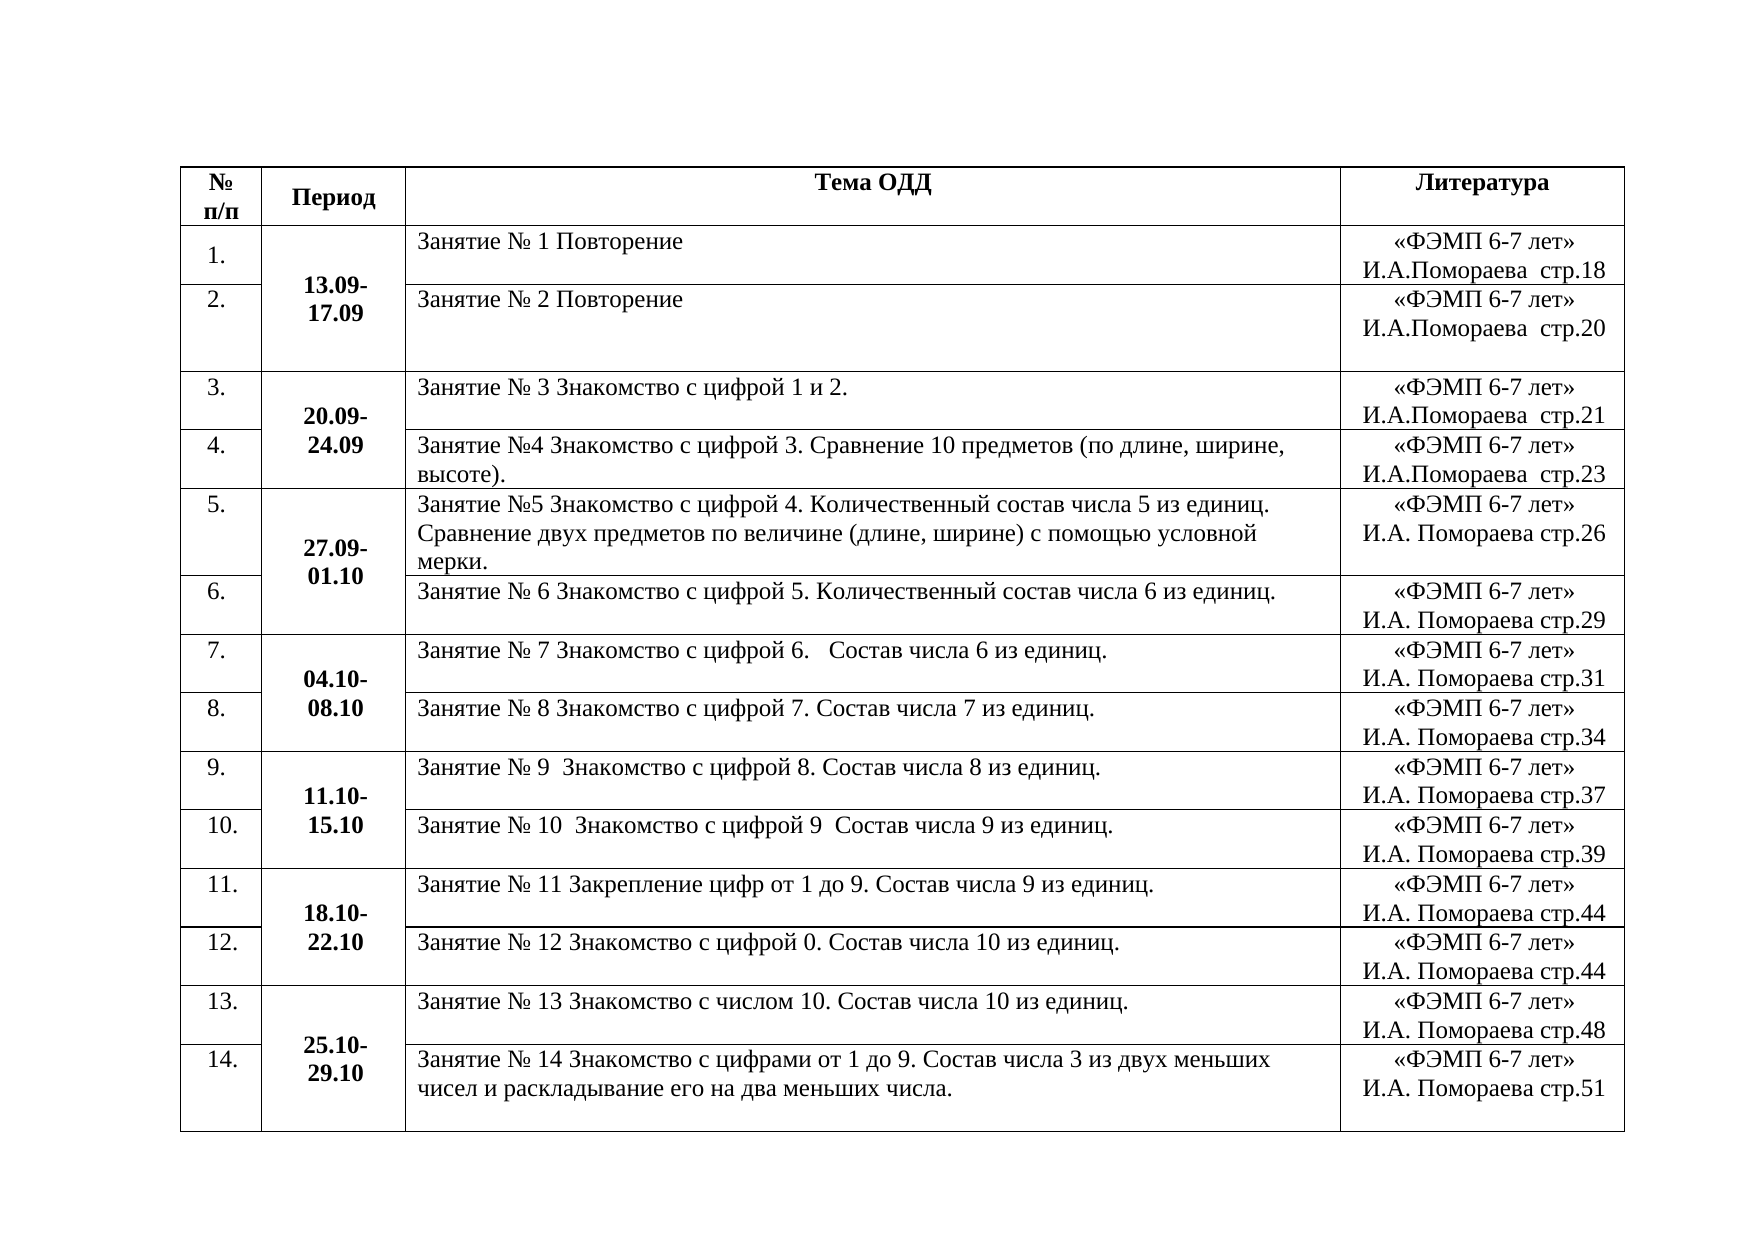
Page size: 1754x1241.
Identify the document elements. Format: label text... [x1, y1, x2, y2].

table_header № п/п [181, 168, 261, 225]
table_cell «ФЭМП 6-7 лет» И.А.Помораева стр.18 [1341, 226, 1624, 283]
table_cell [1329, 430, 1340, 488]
table_cell 13.09-17.09 [262, 226, 405, 371]
table_cell [181, 489, 261, 575]
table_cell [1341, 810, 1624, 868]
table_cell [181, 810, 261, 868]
table_header Тема ОДД [406, 168, 1340, 225]
table_cell «ФЭМП 6-7 лет» И.А.Помораева стр.21 [1341, 372, 1624, 429]
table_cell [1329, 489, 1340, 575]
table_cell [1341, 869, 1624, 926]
table_cell 20.09-24.09 [262, 372, 405, 488]
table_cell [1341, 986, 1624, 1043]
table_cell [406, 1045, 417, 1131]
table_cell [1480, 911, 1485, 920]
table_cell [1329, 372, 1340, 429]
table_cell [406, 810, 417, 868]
table_cell Занятие № 7 Знакомство с цифрой 6. Состав числа 6 из единиц. [406, 635, 1340, 692]
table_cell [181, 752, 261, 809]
table_cell [181, 430, 261, 488]
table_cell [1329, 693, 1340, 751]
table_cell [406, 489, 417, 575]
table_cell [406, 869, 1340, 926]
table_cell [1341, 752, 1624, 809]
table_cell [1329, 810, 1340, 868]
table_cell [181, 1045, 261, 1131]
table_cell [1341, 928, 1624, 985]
table_cell 27.09-01.10 [262, 489, 405, 634]
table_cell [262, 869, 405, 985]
table_cell Занятие № 2 Повторение [406, 285, 1340, 371]
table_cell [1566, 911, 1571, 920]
table_cell [181, 226, 261, 283]
table_cell [181, 285, 261, 371]
table_header Период [262, 168, 405, 225]
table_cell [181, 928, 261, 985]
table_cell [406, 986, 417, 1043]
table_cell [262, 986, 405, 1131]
table_cell 04.10-08.10 [262, 635, 405, 751]
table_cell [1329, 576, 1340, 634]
table_cell Занятие № 1 Повторение [406, 226, 1340, 283]
table_cell «ФЭМП 6-7 лет» И.А. Помораева стр.34 [1341, 693, 1624, 751]
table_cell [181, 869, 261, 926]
table_cell «ФЭМП 6-7 лет» И.А.Помораева стр.20 [1341, 285, 1624, 371]
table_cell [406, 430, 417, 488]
table_cell [181, 372, 261, 429]
table_cell [181, 576, 261, 634]
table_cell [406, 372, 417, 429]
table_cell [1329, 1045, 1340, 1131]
table_cell «ФЭМП 6-7 лет» И.А. Помораева стр.29 [1341, 576, 1624, 634]
table_header Литература [1341, 168, 1624, 225]
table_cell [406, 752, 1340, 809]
table_cell «ФЭМП 6-7 лет» И.А. Помораева стр.26 [1341, 489, 1624, 575]
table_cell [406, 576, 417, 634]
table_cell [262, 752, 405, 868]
table_cell «ФЭМП 6-7 лет» И.А. Помораева стр.31 [1341, 635, 1624, 692]
table_cell [181, 693, 261, 751]
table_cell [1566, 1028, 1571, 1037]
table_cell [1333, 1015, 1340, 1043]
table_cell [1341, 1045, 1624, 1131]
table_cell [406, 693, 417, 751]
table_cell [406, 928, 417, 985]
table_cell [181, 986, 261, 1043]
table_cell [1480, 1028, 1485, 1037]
table_cell [181, 635, 261, 692]
table_cell «ФЭМП 6-7 лет» И.А.Помораева стр.23 [1341, 430, 1624, 488]
